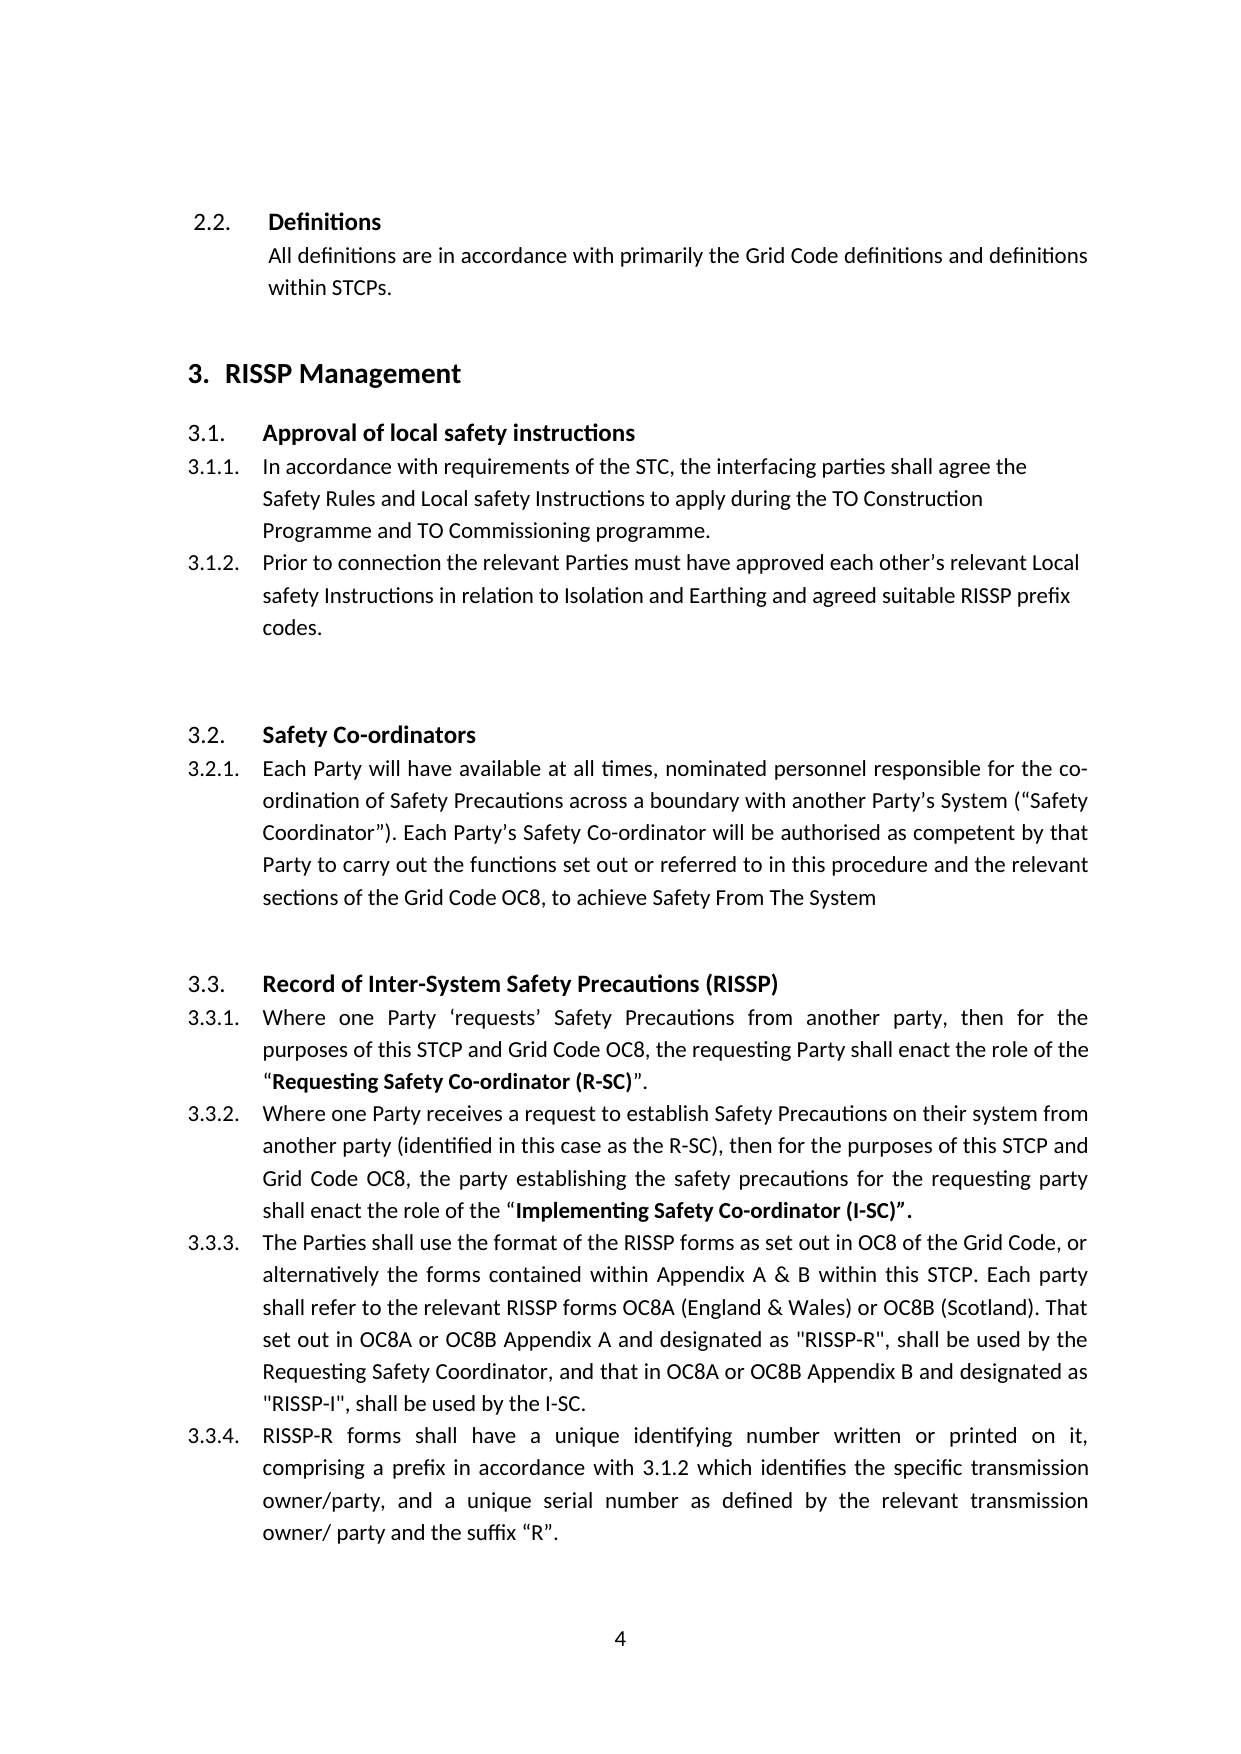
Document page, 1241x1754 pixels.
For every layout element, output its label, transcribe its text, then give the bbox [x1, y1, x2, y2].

list Prior to connection the relevant Parties must have approved each other’s relevant Local safety Instructions in relation to Isolation and Earthing and agreed suitable RISSP prefix codes. [187, 548, 1090, 641]
subtitle RISSP Management [187, 355, 1090, 391]
subtitle Definitions [193, 206, 1090, 236]
list Where one Party ‘requests’ Safety Precautions from another party, then for the purposes of this STCP and Grid Code OC8, the requesting Party shall enact the role of the “Requesting Safety Co-ordinator (R-SC)”. [187, 1003, 1090, 1095]
list RISSP-R forms shall have a unique identifying number written or printed on it, comprising a prefix in accordance with 3.1.2 which identifies the specific transmission owner/party, and a unique serial number as defined by the relevant transmission owner/ party and the suffix “R”. [187, 1421, 1090, 1546]
subtitle Safety Co-ordinators [187, 719, 1090, 749]
list In accordance with requirements of the STC, the interfacing parties shall agree the Safety Rules and Local safety Instructions to apply during the TO Construction Programme and TO Commissioning programme. [187, 452, 1090, 544]
text All definitions are in accordance with primarily the Grid Code definitions and definitions within STCPs. [268, 241, 1090, 301]
list Each Party will have available at all times, nominated personnel responsible for the co-ordination of Safety Precautions across a boundary with another Party’s System (“Safety Coordinator”). Each Party’s Safety Co-ordinator will be authorised as competent by that Party to carry out the functions set out or referred to in this procedure and the relevant sections of the Grid Code OC8, to achieve Safety From The System [187, 754, 1090, 911]
subtitle Approval of local safety instructions [187, 417, 1090, 447]
list The Parties shall use the format of the RISSP forms as set out in OC8 of the Grid Code, or alternatively the forms contained within Appendix A & B within this STCP. Each party shall refer to the relevant RISSP forms OC8A (England & Wales) or OC8B (Scotland). That set out in OC8A or OC8B Appendix A and designated as "RISSP-R", shall be used by the Requesting Safety Coordinator, and that in OC8A or OC8B Appendix B and designated as "RISSP-I", shall be used by the I-SC. [187, 1228, 1090, 1417]
list Where one Party receives a request to establish Safety Precautions on their system from another party (identified in this case as the R-SC), then for the purposes of this STCP and Grid Code OC8, the party establishing the safety precautions for the requesting party shall enact the role of the “Implementing Safety Co-ordinator (I-SC)”. [187, 1099, 1090, 1224]
subtitle Record of Inter-System Safety Precautions (RISSP) [187, 968, 1090, 998]
